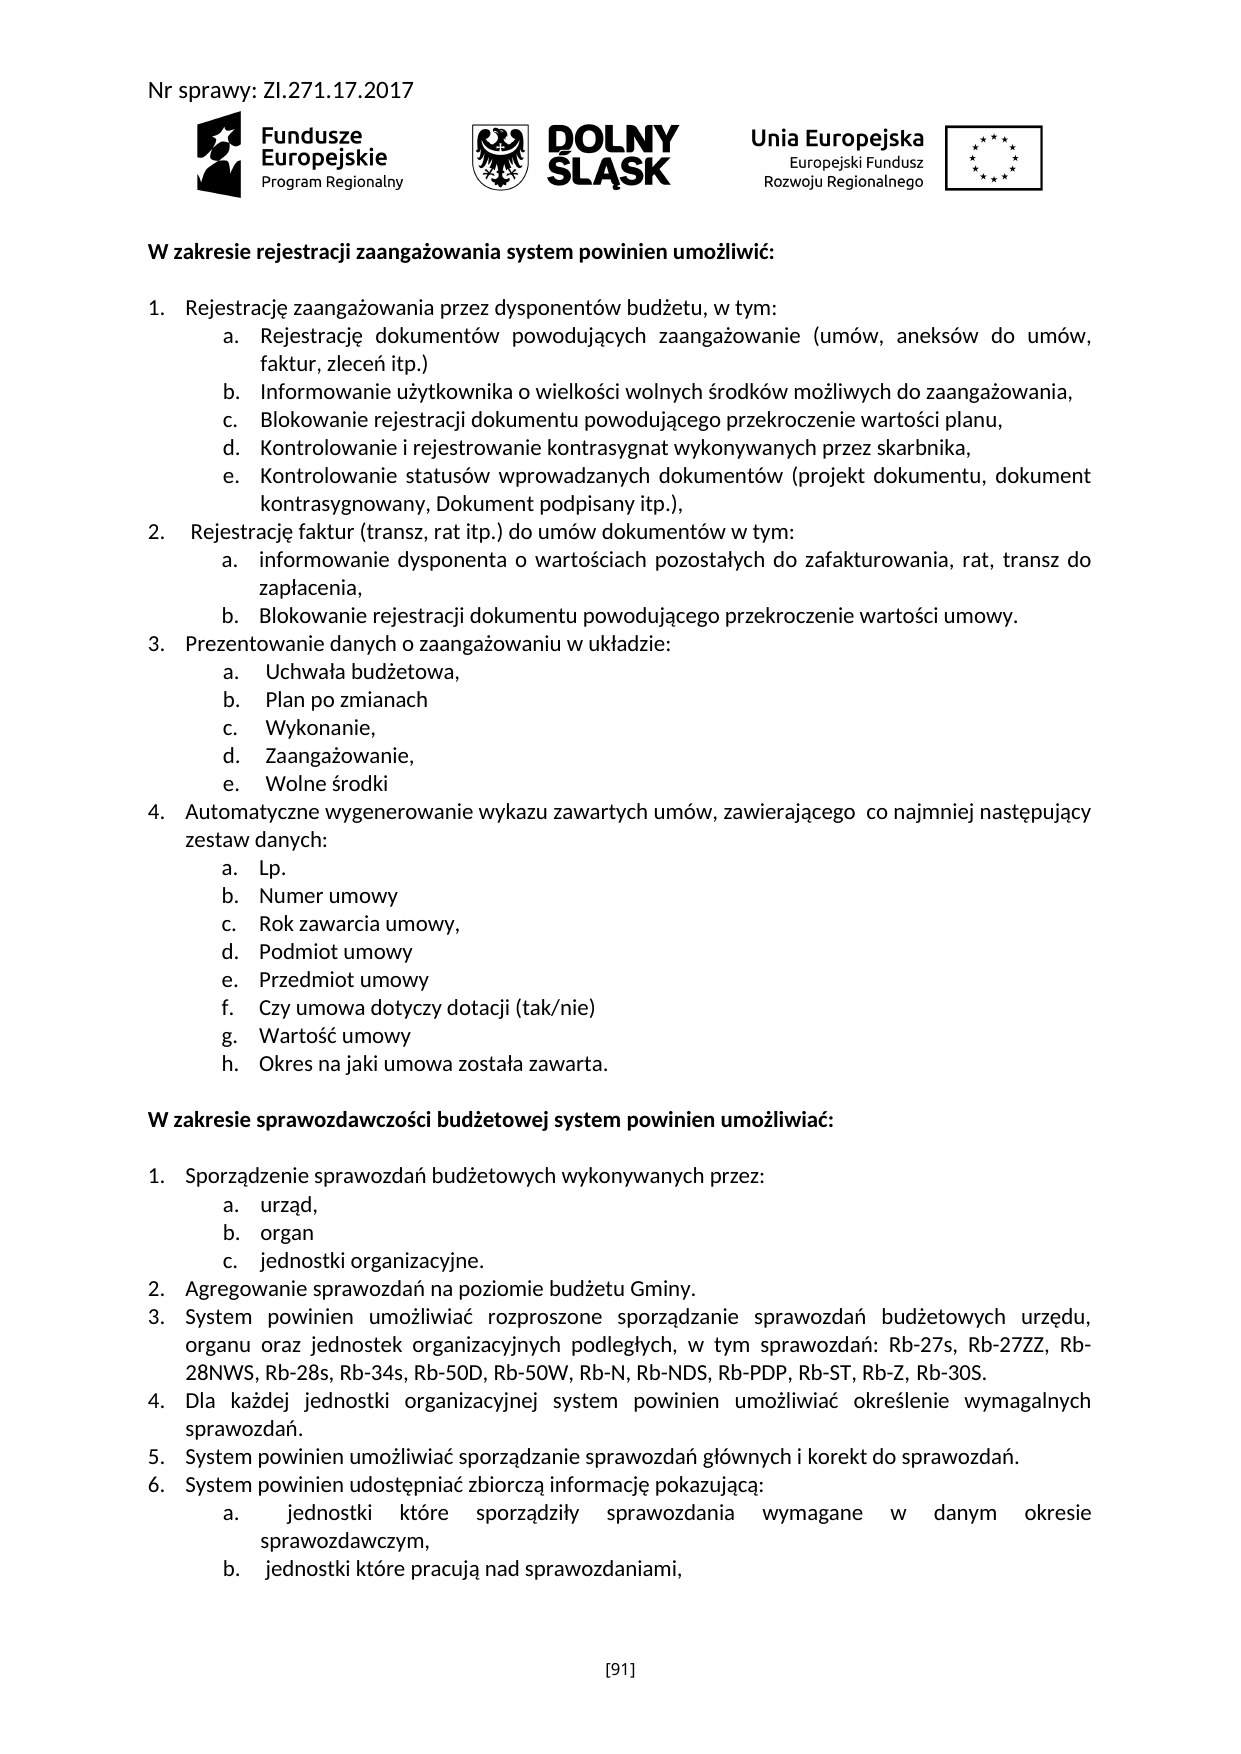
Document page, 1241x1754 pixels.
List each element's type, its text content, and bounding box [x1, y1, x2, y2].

list Rejestrację zaangażowania przez dysponentów budżetu, w tym: [148, 293, 1093, 321]
list Czy umowa dotyczy dotacji (tak/nie) [221, 993, 1093, 1022]
list Blokowanie rejestracji dokumentu powodującego przekroczenie wartości planu, [223, 405, 1093, 433]
list System powinien udostępniać zbiorczą informację pokazującą: [148, 1470, 1093, 1498]
list Dla każdej jednostki organizacyjnej system powinien umożliwiać określenie wymagalnych sprawozdań. [148, 1386, 1093, 1442]
list Informowanie użytkownika o wielkości wolnych środków możliwych do zaangażowania, [223, 377, 1093, 405]
list Kontrolowanie statusów wprowadzanych dokumentów (projekt dokumentu, dokument kontrasygnowany, Dokument podpisany itp.), [223, 461, 1093, 517]
list Okres na jaki umowa została zawarta. [221, 1049, 1093, 1078]
list Prezentowanie danych o zaangażowaniu w układzie: [148, 629, 1093, 657]
list jednostki organizacyjne. [223, 1246, 1093, 1274]
list Uchwała budżetowa, [223, 657, 1093, 685]
list Kontrolowanie i rejestrowanie kontrasygnat wykonywanych przez skarbnika, [223, 433, 1093, 461]
list urząd, [223, 1190, 1093, 1218]
list Blokowanie rejestracji dokumentu powodującego przekroczenie wartości umowy. [221, 601, 1093, 629]
list Rejestrację dokumentów powodujących zaangażowanie (umów, aneksów do umów, faktur, zleceń itp.) [223, 321, 1093, 377]
list Plan po zmianach [223, 685, 1093, 713]
list Zaangażowanie, [223, 741, 1093, 769]
list System powinien umożliwiać rozproszone sporządzanie sprawozdań budżetowych urzędu, organu oraz jednostek organizacyjnych podległych, w tym sprawozdań: Rb-27s, Rb-27ZZ, Rb-28NWS, Rb-28s, Rb-34s, Rb-50D, Rb-50W, Rb-N, Rb-NDS, Rb-PDP, Rb-ST, Rb-Z, Rb-30S. [148, 1302, 1093, 1386]
list jednostki które sporządziły sprawozdania wymagane w danym okresie sprawozdawczym, [223, 1498, 1093, 1554]
list Lp. [221, 853, 1093, 881]
list Sporządzenie sprawozdań budżetowych wykonywanych przez: [148, 1162, 1093, 1190]
list System powinien umożliwiać sporządzanie sprawozdań głównych i korekt do sprawozdań. [148, 1442, 1093, 1470]
text W zakresie sprawozdawczości budżetowej system powinien umożliwiać: [148, 1106, 1093, 1134]
list Numer umowy [221, 881, 1093, 909]
list Wolne środki [223, 769, 1093, 797]
list Podmiot umowy [221, 937, 1093, 966]
list Wartość umowy [221, 1022, 1093, 1049]
list Rejestrację faktur (transz, rat itp.) do umów dokumentów w tym: [148, 517, 1093, 545]
list Agregowanie sprawozdań na poziomie budżetu Gminy. [148, 1274, 1093, 1302]
list Rok zawarcia umowy, [221, 909, 1093, 937]
list Wykonanie, [223, 713, 1093, 741]
list informowanie dysponenta o wartościach pozostałych do zafakturowania, rat, transz do zapłacenia, [221, 545, 1093, 601]
picture [197, 104, 1043, 209]
list Automatyczne wygenerowanie wykazu zawartych umów, zawierającego co najmniej następujący zestaw danych: [148, 797, 1093, 853]
text W zakresie rejestracji zaangażowania system powinien umożliwić: [148, 237, 1093, 265]
list organ [223, 1218, 1093, 1246]
list Przedmiot umowy [221, 966, 1093, 993]
list jednostki które pracują nad sprawozdaniami, [223, 1554, 1093, 1582]
